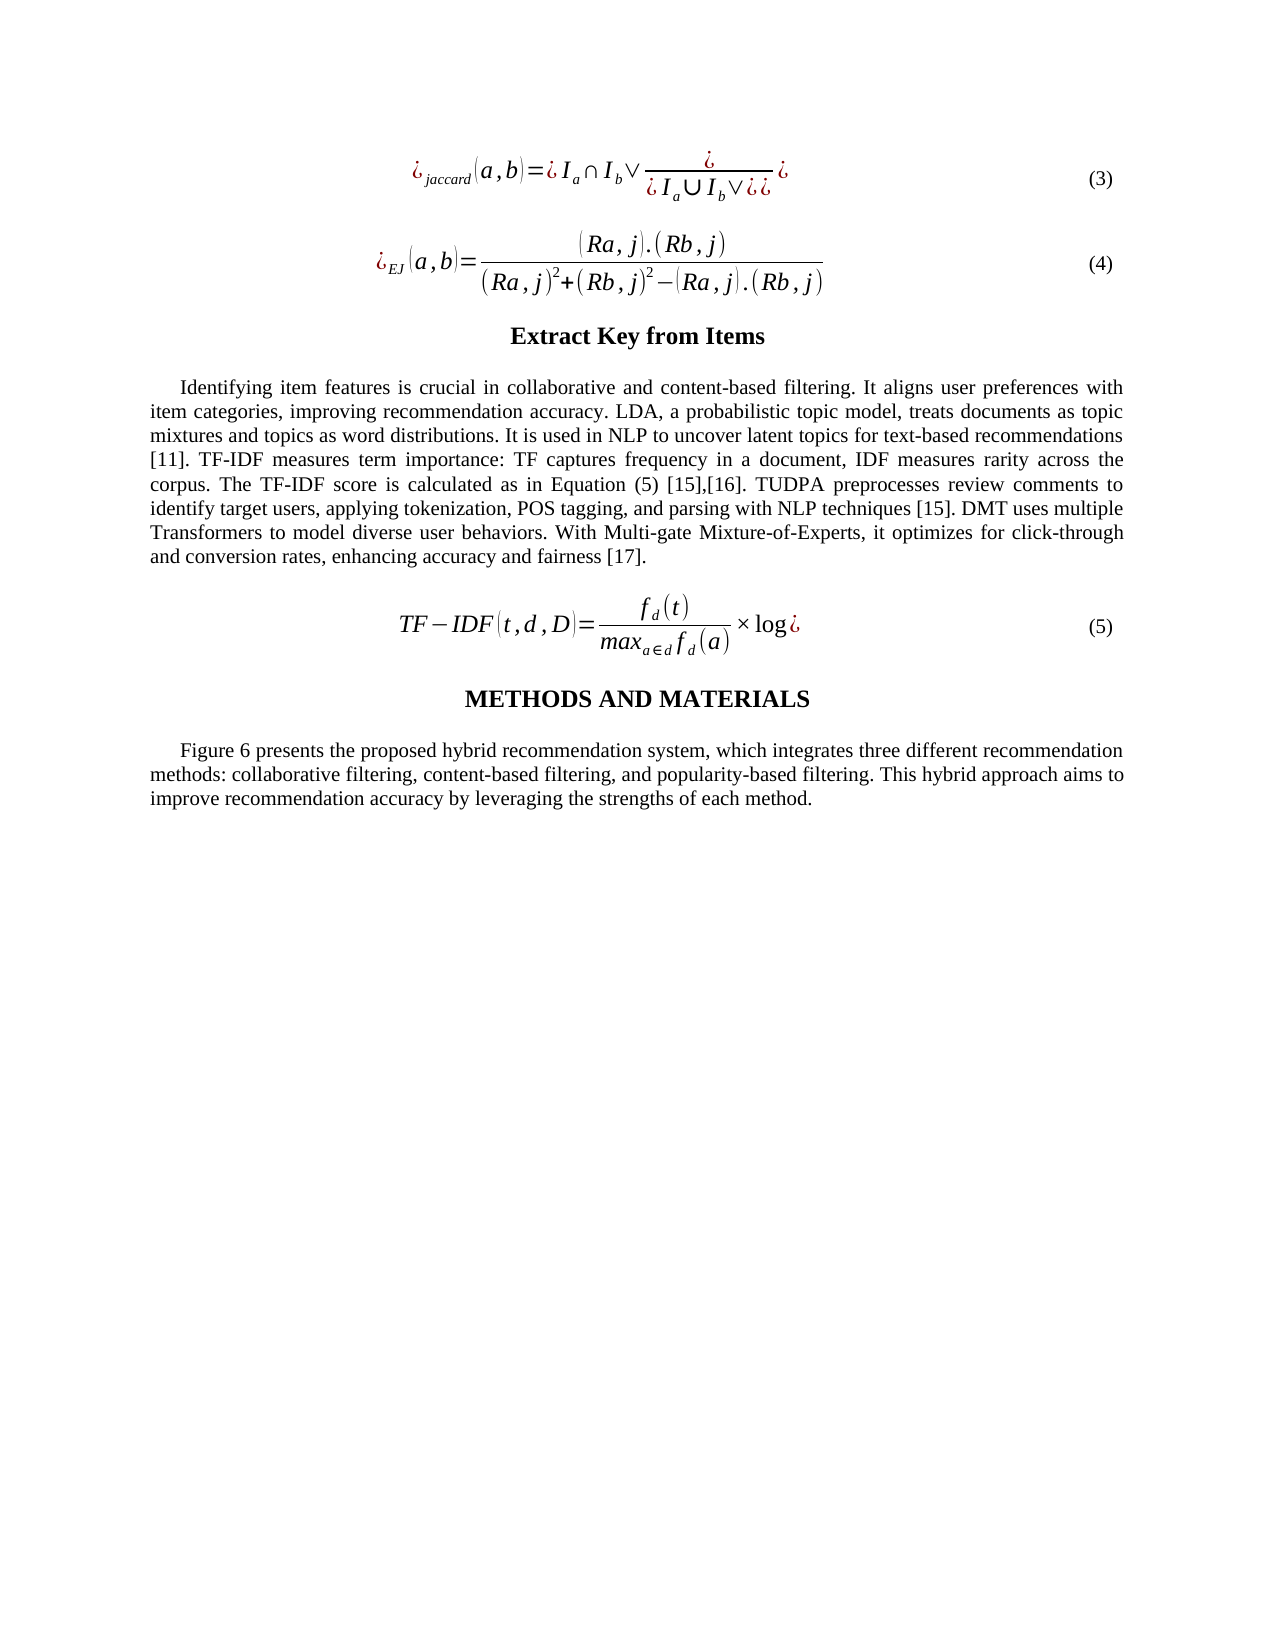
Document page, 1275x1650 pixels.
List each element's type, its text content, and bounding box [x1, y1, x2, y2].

subtitle Extract Key from Items [150, 321, 1125, 350]
text (5) [150, 592, 1125, 659]
text Figure 6 presents the proposed hybrid recommendation system, which integrates three different recommendation methods: collaborative filtering, content-based filtering, and popularity-based filtering. This hybrid approach aims to improve recommendation accuracy by leveraging the strengths of each method. [150, 738, 1125, 810]
subtitle Methods and Materials [150, 684, 1125, 713]
text (4) [150, 229, 1125, 296]
text (3) [150, 150, 1125, 205]
text Identifying item features is crucial in collaborative and content-based filtering. It aligns user preferences with item categories, improving recommendation accuracy. LDA, a probabilistic topic model, treats documents as topic mixtures and topics as word distributions. It is used in NLP to uncover latent topics for text-based recommendations [11]. TF-IDF measures term importance: TF captures frequency in a document, IDF measures rarity across the corpus. The TF-IDF score is calculated as in Equation (5) [15],[16]. TUDPA preprocesses review comments to identify target users, applying tokenization, POS tagging, and parsing with NLP techniques [15]. DMT uses multiple Transformers to model diverse user behaviors. With Multi-gate Mixture-of-Experts, it optimizes for click-through and conversion rates, enhancing accuracy and fairness [17]. [150, 375, 1125, 568]
